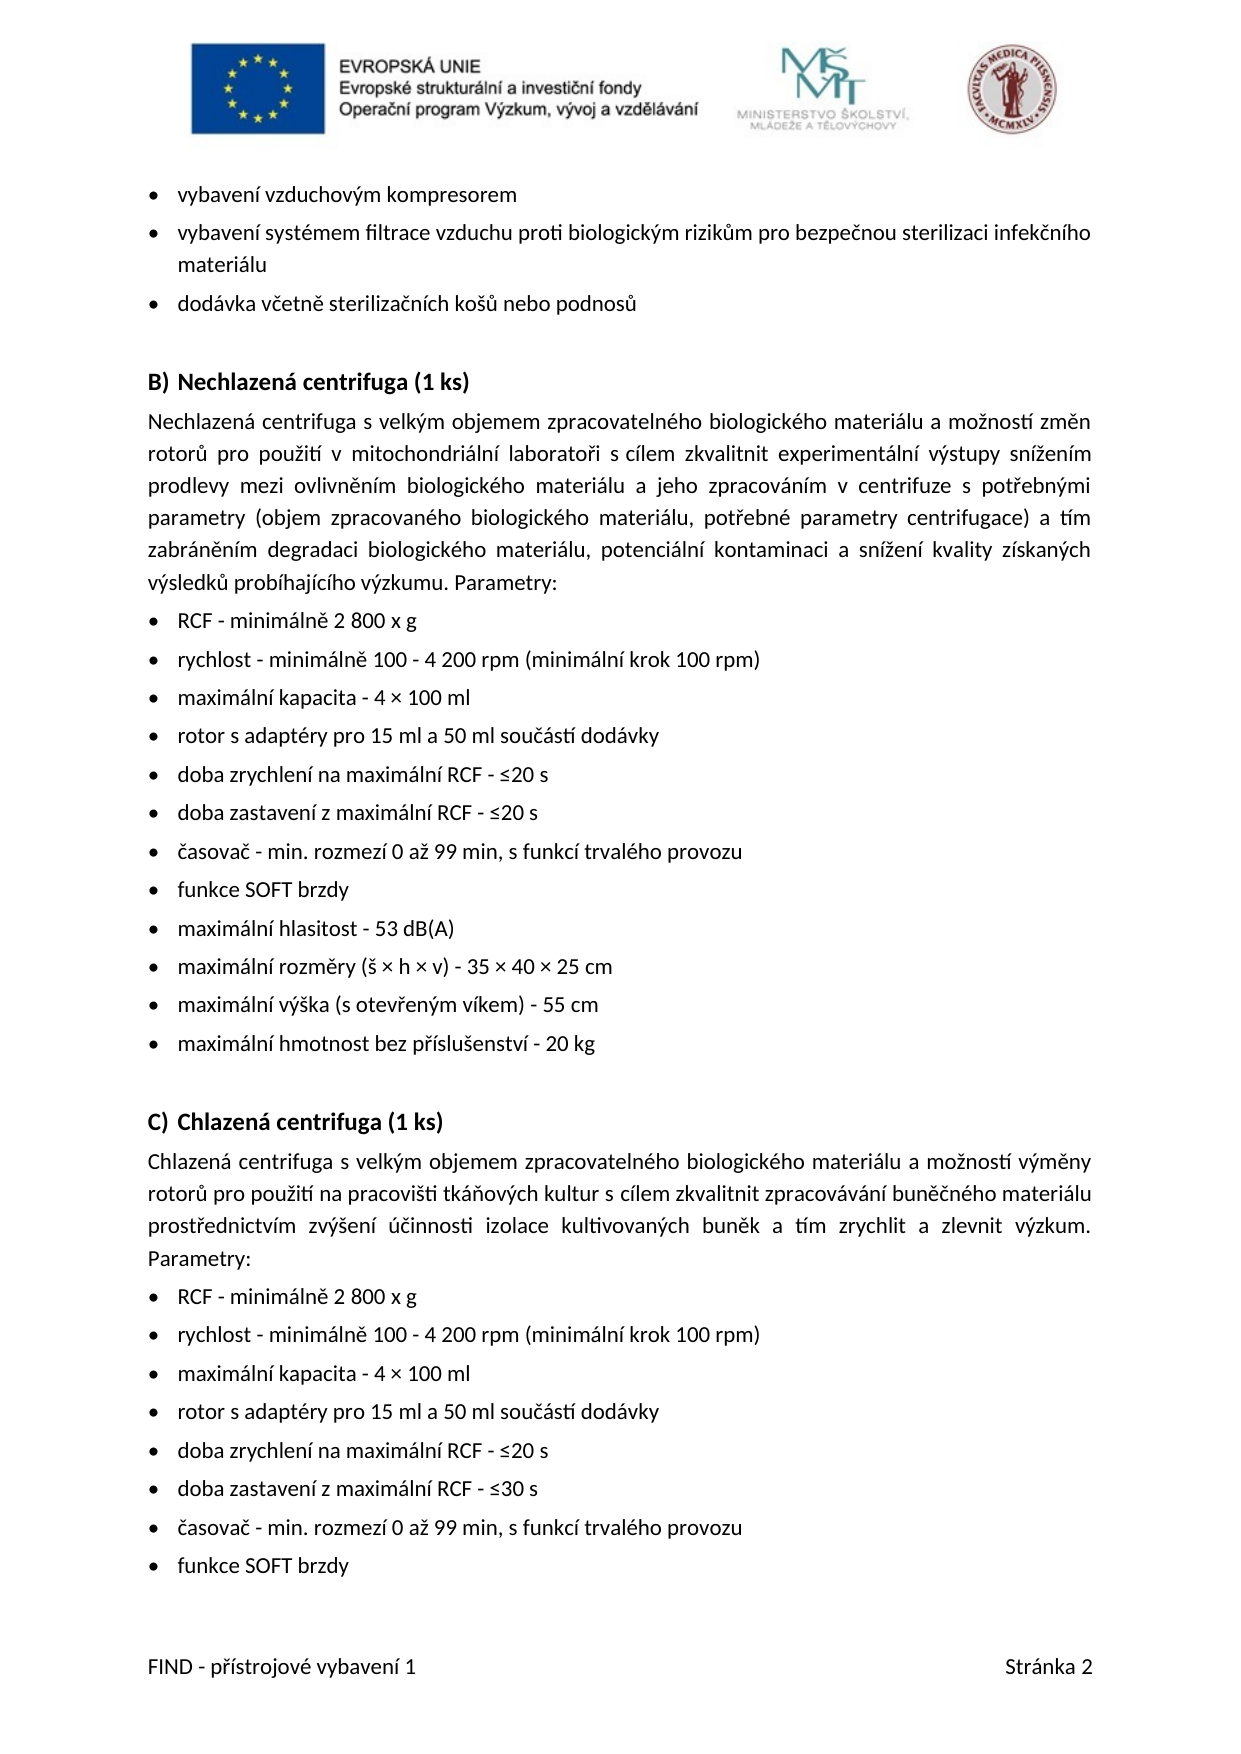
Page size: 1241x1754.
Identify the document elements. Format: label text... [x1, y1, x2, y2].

text • RCF - minimálně 2 800 x g [148, 606, 1093, 634]
text • rychlost - minimálně 100 - 4 200 rpm (minimální krok 100 rpm) [148, 1321, 1093, 1349]
text Chlazená centrifuga s velkým objemem zpracovatelného biologického materiálu a možností výměny rotorů pro použití na pracovišti tkáňových kultur s cílem zkvalitnit zpracovávání buněčného materiálu prostřednictvím zvýšení účinnosti izolace kultivovaných buněk a tím zrychlit a zlevnit výzkum. Parametry: [148, 1147, 1093, 1272]
text • funkce SOFT brzdy [148, 1551, 1093, 1579]
text • časovač - min. rozmezí 0 až 99 min, s funkcí trvalého provozu [148, 837, 1093, 865]
text C) Chlazená centrifuga (1 ks) [148, 1106, 1093, 1136]
text • doba zastavení z maximální RCF - ≤30 s [148, 1474, 1093, 1502]
text • vybavení vzduchovým kompresorem [148, 180, 1093, 208]
text • doba zastavení z maximální RCF - ≤20 s [148, 798, 1093, 826]
text • časovač - min. rozmezí 0 až 99 min, s funkcí trvalého provozu [148, 1513, 1093, 1541]
text • rychlost - minimálně 100 - 4 200 rpm (minimální krok 100 rpm) [148, 645, 1093, 673]
text • RCF - minimálně 2 800 x g [148, 1282, 1093, 1310]
text • doba zrychlení na maximální RCF - ≤20 s [148, 760, 1093, 788]
text B) Nechlazená centrifuga (1 ks) [148, 366, 1093, 396]
text • maximální výška (s otevřeným víkem) - 55 cm [148, 991, 1093, 1019]
text • maximální kapacita - 4 × 100 ml [148, 683, 1093, 711]
text • maximální hmotnost bez příslušenství - 20 kg [148, 1029, 1093, 1057]
text Nechlazená centrifuga s velkým objemem zpracovatelného biologického materiálu a možností změn rotorů pro použití v mitochondriální laboratoři s cílem zkvalitnit experimentální výstupy snížením prodlevy mezi ovlivněním biologického materiálu a jeho zpracováním v centrifuze s potřebnými parametry (objem zpracovaného biologického materiálu, potřebné parametry centrifugace) a tím zabráněním degradaci biologického materiálu, potenciální kontaminaci a snížení kvality získaných výsledků probíhajícího výzkumu. Parametry: [148, 407, 1093, 596]
text • doba zrychlení na maximální RCF - ≤20 s [148, 1436, 1093, 1464]
text • rotor s adaptéry pro 15 ml a 50 ml součástí dodávky [148, 1397, 1093, 1426]
picture [147, 0, 1093, 180]
text • rotor s adaptéry pro 15 ml a 50 ml součástí dodávky [148, 722, 1093, 749]
text • dodávka včetně sterilizačních košů nebo podnosů [148, 289, 1093, 317]
text • maximální hlasitost - 53 dB(A) [148, 914, 1093, 942]
text • maximální rozměry (š × h × v) - 35 × 40 × 25 cm [148, 952, 1093, 980]
text • vybavení systémem filtrace vzduchu proti biologickým rizikům pro bezpečnou sterilizaci infekčního materiálu [148, 218, 1093, 278]
text • funkce SOFT brzdy [148, 875, 1093, 903]
text • maximální kapacita - 4 × 100 ml [148, 1359, 1093, 1387]
